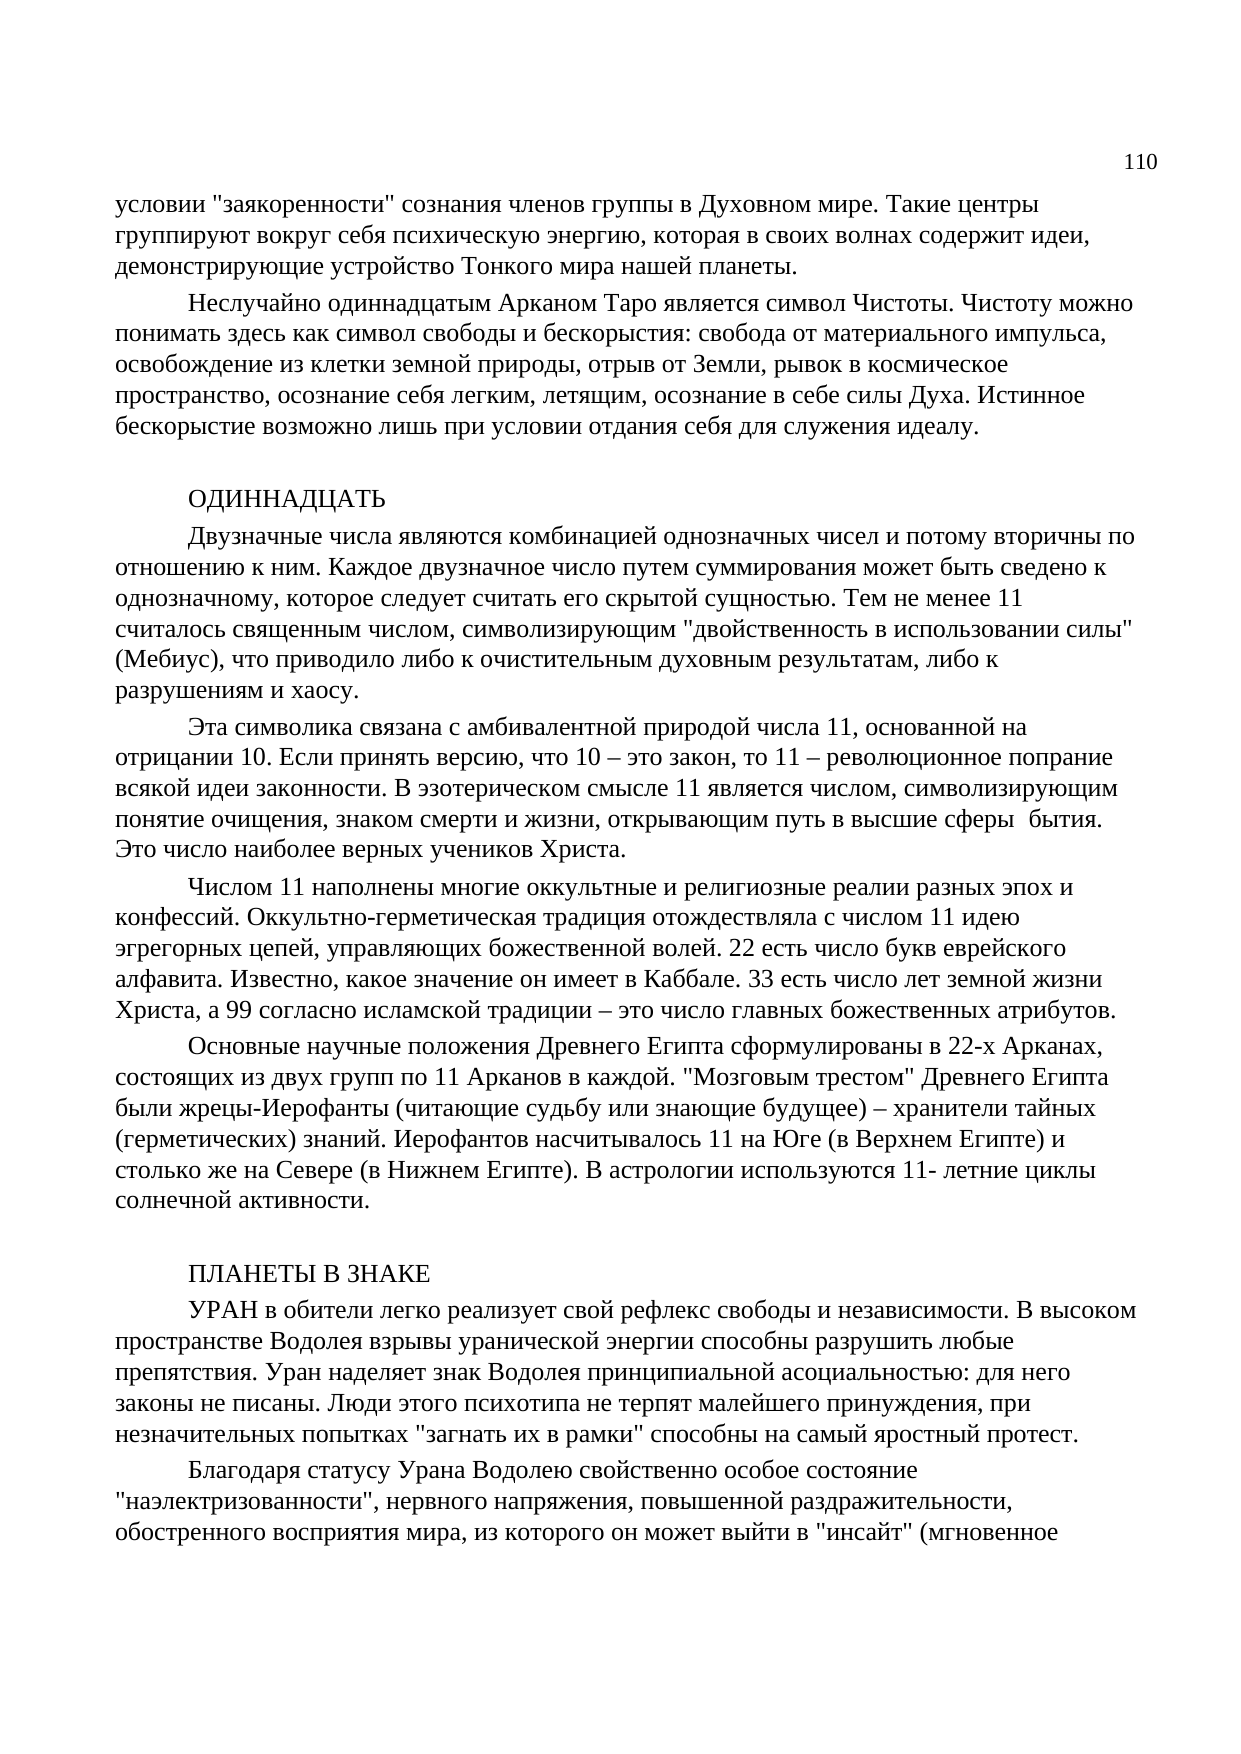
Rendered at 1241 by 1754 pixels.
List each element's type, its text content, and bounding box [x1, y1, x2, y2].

text Основные научные положения Древнего Египта сформулированы в 22-х Арканах, состоящих из двух групп по 11 Арканов в каждой. "Мозговым трестом" Древнего Египта были жрецы-Иерофанты (читающие судьбу или знающие будущее) – хранители тайных (герметических) знаний. Иерофантов насчитывалось 11 на Юге (в Верхнем Египте) и столько же на Севере (в Нижнем Египте). В астрологии используются 11- летние циклы солнечной активности. [115, 1030, 1136, 1214]
text условии "заякоренности" сознания членов группы в Духовном мире. Такие центры группируют вокруг себя психическую энергию, которая в своих волнах содержит идеи, демонстрирующие устройство Тонкого мира нашей планеты. [115, 188, 1165, 280]
text Числом 11 наполнены многие оккультные и религиозные реалии разных эпох и конфессий. Оккультно-герметическая традиция отождествляла с числом 11 идею эгрегорных цепей, управляющих божественной волей. 22 есть число букв еврейского алфавита. Известно, какое значение он имеет в Каббале. 33 есть число лет земной жизни Христа, а 99 согласно исламской традиции – это число главных божественных атрибутов. [115, 871, 1136, 1024]
text Двузначные числа являются комбинацией однозначных чисел и потому вторичны по отношению к ним. Каждое двузначное число путем суммирования может быть сведено к однозначному, которое следует считать его скрытой сущностью. Тем не менее 11 считалось священным числом, символизирующим "двойственность в использовании силы" (Мебиус), что приводило либо к очистительным духовным результатам, либо к разрушениям и хаосу. [115, 520, 1138, 704]
text Неслучайно одиннадцатым Арканом Таро является символ Чистоты. Чистоту можно понимать здесь как символ свободы и бескорыстия: свобода от материального импульса, освобождение из клетки земной природы, отрыв от Земли, рывок в космическое пространство, осознание себя легким, летящим, осознание в себе силы Духа. Истинное бескорыстие возможно лишь при условии отдания себя для служения идеалу. [115, 287, 1143, 440]
text ПЛАНЕТЫ В ЗНАКЕ [188, 1258, 1165, 1288]
text Это число наиболее верных учеников Христа. [115, 834, 1165, 863]
text ОДИННАДЦАТЬ [188, 483, 1165, 513]
text Эта символика связана с амбивалентной природой числа 11, основанной на отрицании 10. Если принять версию, что 10 – это закон, то 11 – революционное попрание всякой идеи законности. В эзотерическом смысле 11 является числом, символизирующим понятие очищения, знаком смерти и жизни, открывающим путь в высшие сферы бытия. [115, 711, 1136, 833]
text Благодаря статусу Урана Водолею свойственно особое состояние "наэлектризованности", нервного напряжения, повышенной раздражительности, обостренного восприятия мира, из которого он может выйти в "инсайт" (мгновенное [115, 1454, 1136, 1546]
text УРАН в обители легко реализует свой рефлекс свободы и независимости. В высоком пространстве Водолея взрывы уранической энергии способны разрушить любые препятствия. Уран наделяет знак Водолея принципиальной асоциальностью: для него законы не писаны. Люди этого психотипа не терпят малейшего принуждения, при незначительных попытках "загнать их в рамки" способны на самый яростный протест. [115, 1294, 1143, 1448]
